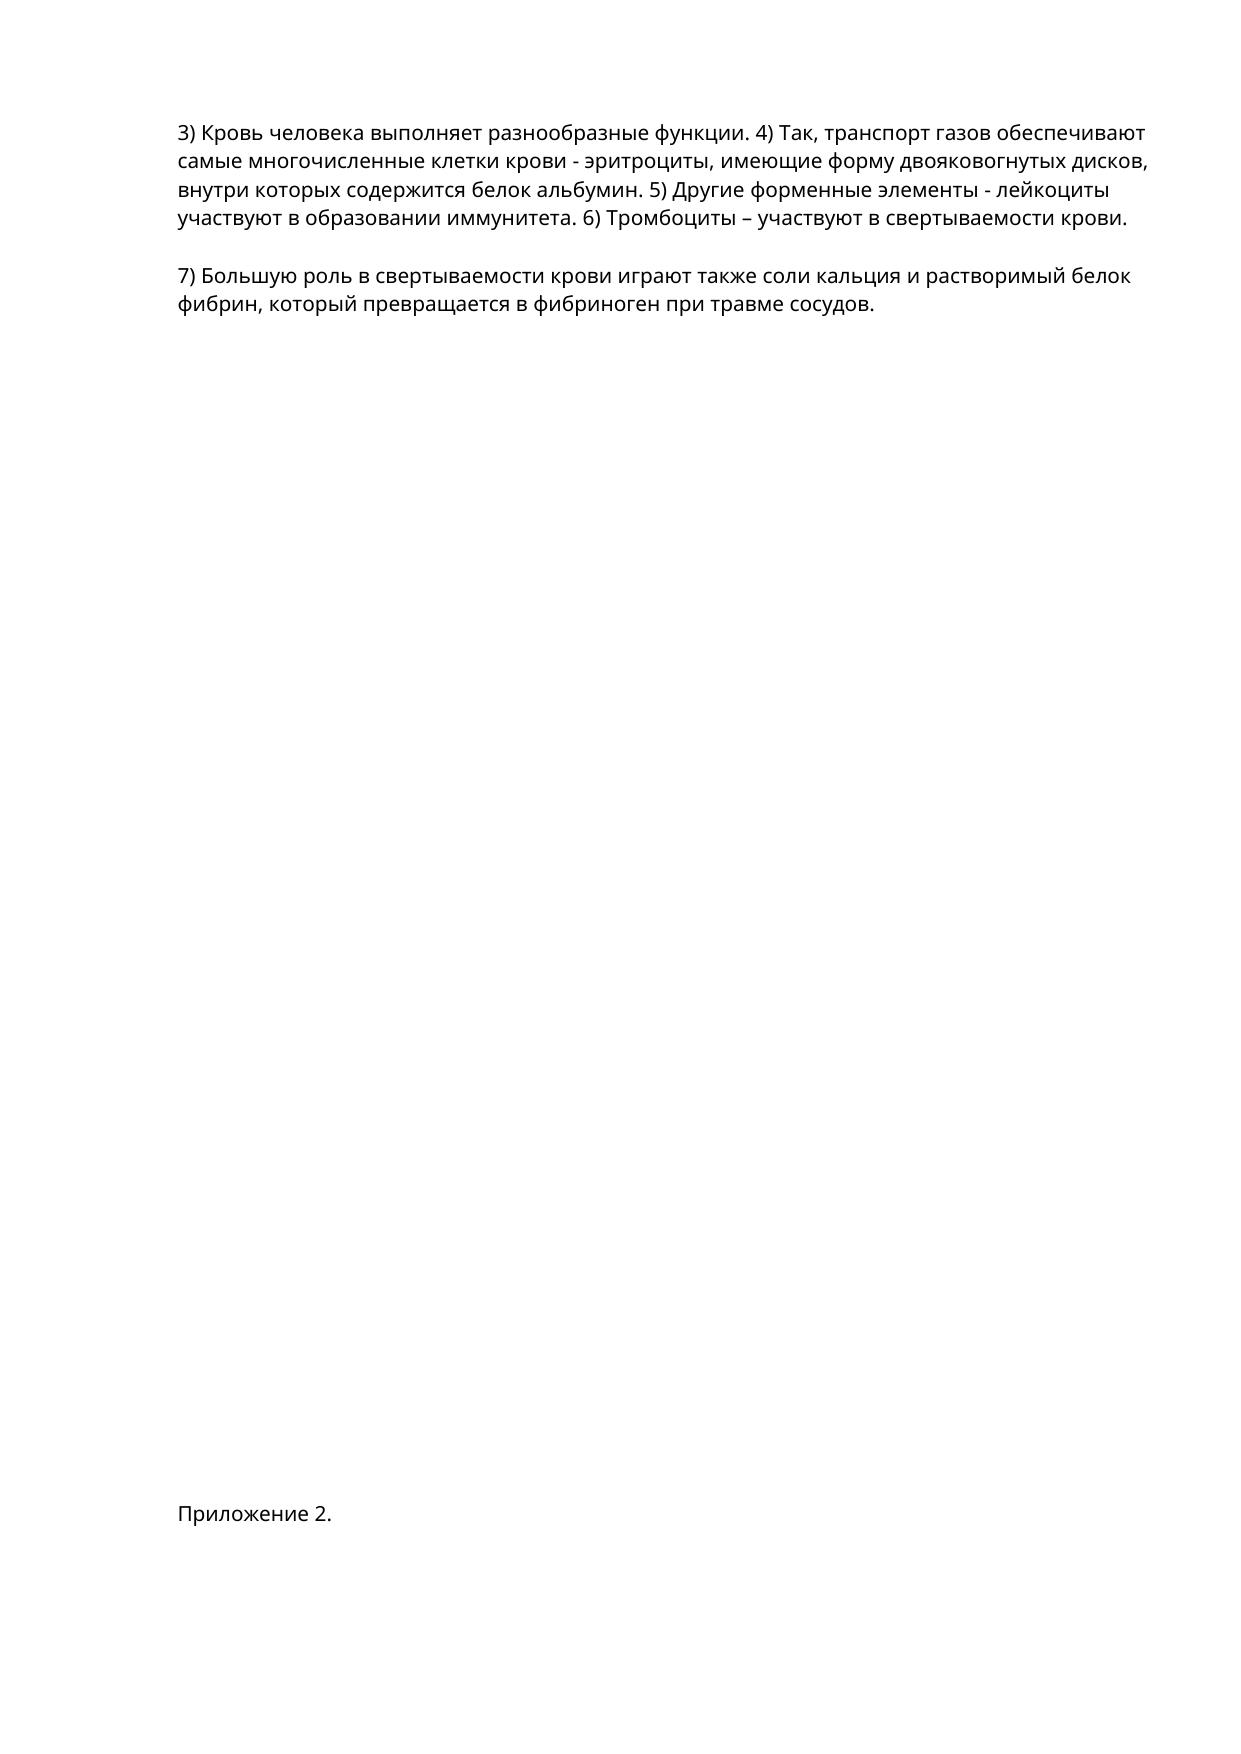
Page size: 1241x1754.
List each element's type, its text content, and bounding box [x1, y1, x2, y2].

text Приложение 2. [177, 1499, 1152, 1528]
text 3) Кровь человека выполняет разнообразные функции. 4) Так, транспорт газов обеспечивают самые многочисленные клетки крови - эритроциты, имеющие форму двояковогнутых дисков, внутри которых содержится белок альбумин. 5) Другие форменные элементы - лейкоциты участвуют в образовании иммунитета. 6) Тромбоциты – участвуют в свертываемости крови. [177, 118, 1152, 232]
text 7) Большую роль в свертываемости крови играют также соли кальция и растворимый белок фибрин, который превращается в фибриноген при травме сосудов. [177, 261, 1152, 318]
